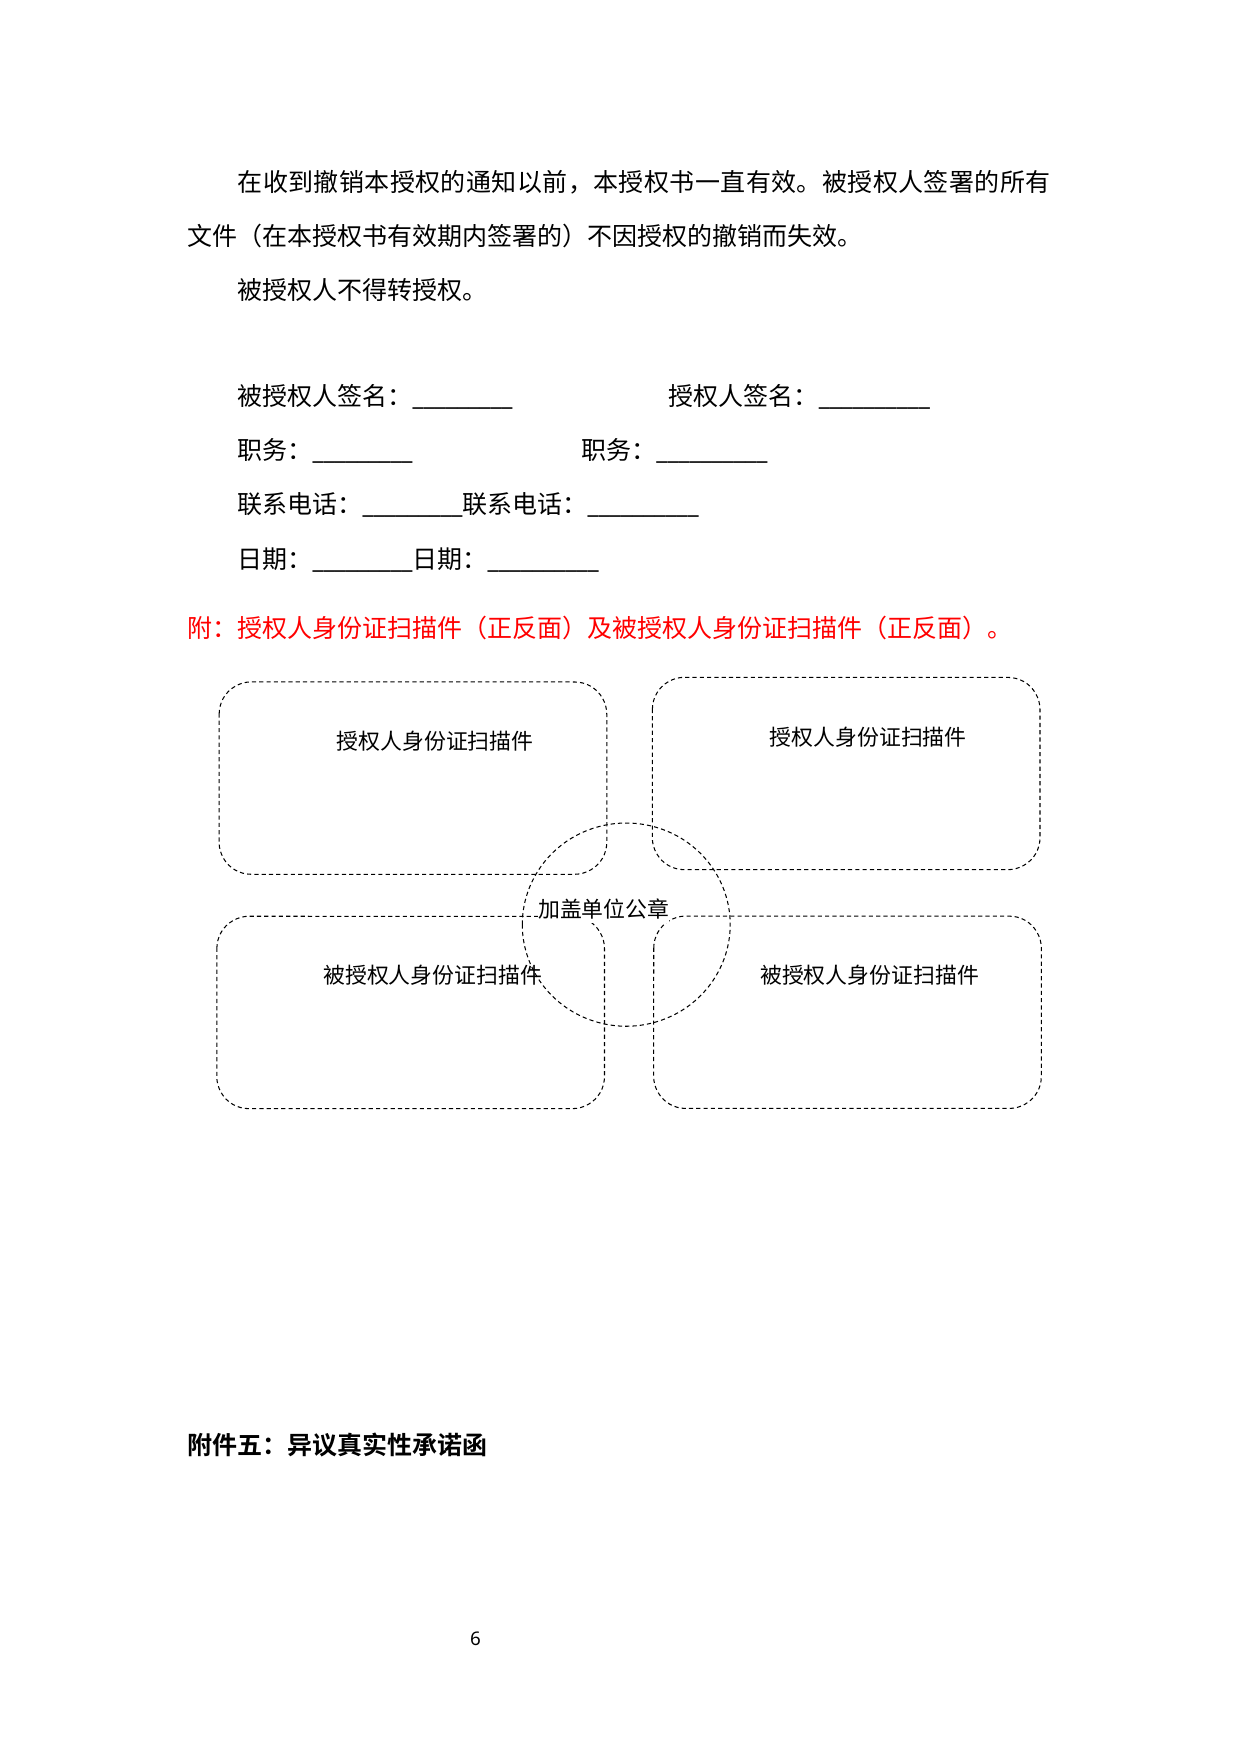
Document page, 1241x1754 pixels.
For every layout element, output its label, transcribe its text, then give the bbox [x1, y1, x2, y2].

text 被授权人不得转授权。 [187, 271, 1053, 307]
text 附：授权人身份证扫描件（正反面）及被授权人身份证扫描件（正反面）。 [187, 594, 990, 659]
text 日期：_________日期：__________ [187, 539, 1053, 576]
text 附件五：异议真实性承诺函 [187, 1411, 1053, 1476]
text 被授权人签名：_________ 授权人签名：__________ [187, 376, 1053, 412]
text 在收到撤销本授权的通知以前，本授权书一直有效。被授权人签署的所有文件（在本授权书有效期内签署的）不因授权的撤销而失效。 [187, 162, 1053, 253]
text 联系电话：_________联系电话：__________ [187, 485, 1053, 521]
text 职务：_________ 职务：__________ [187, 431, 1053, 467]
